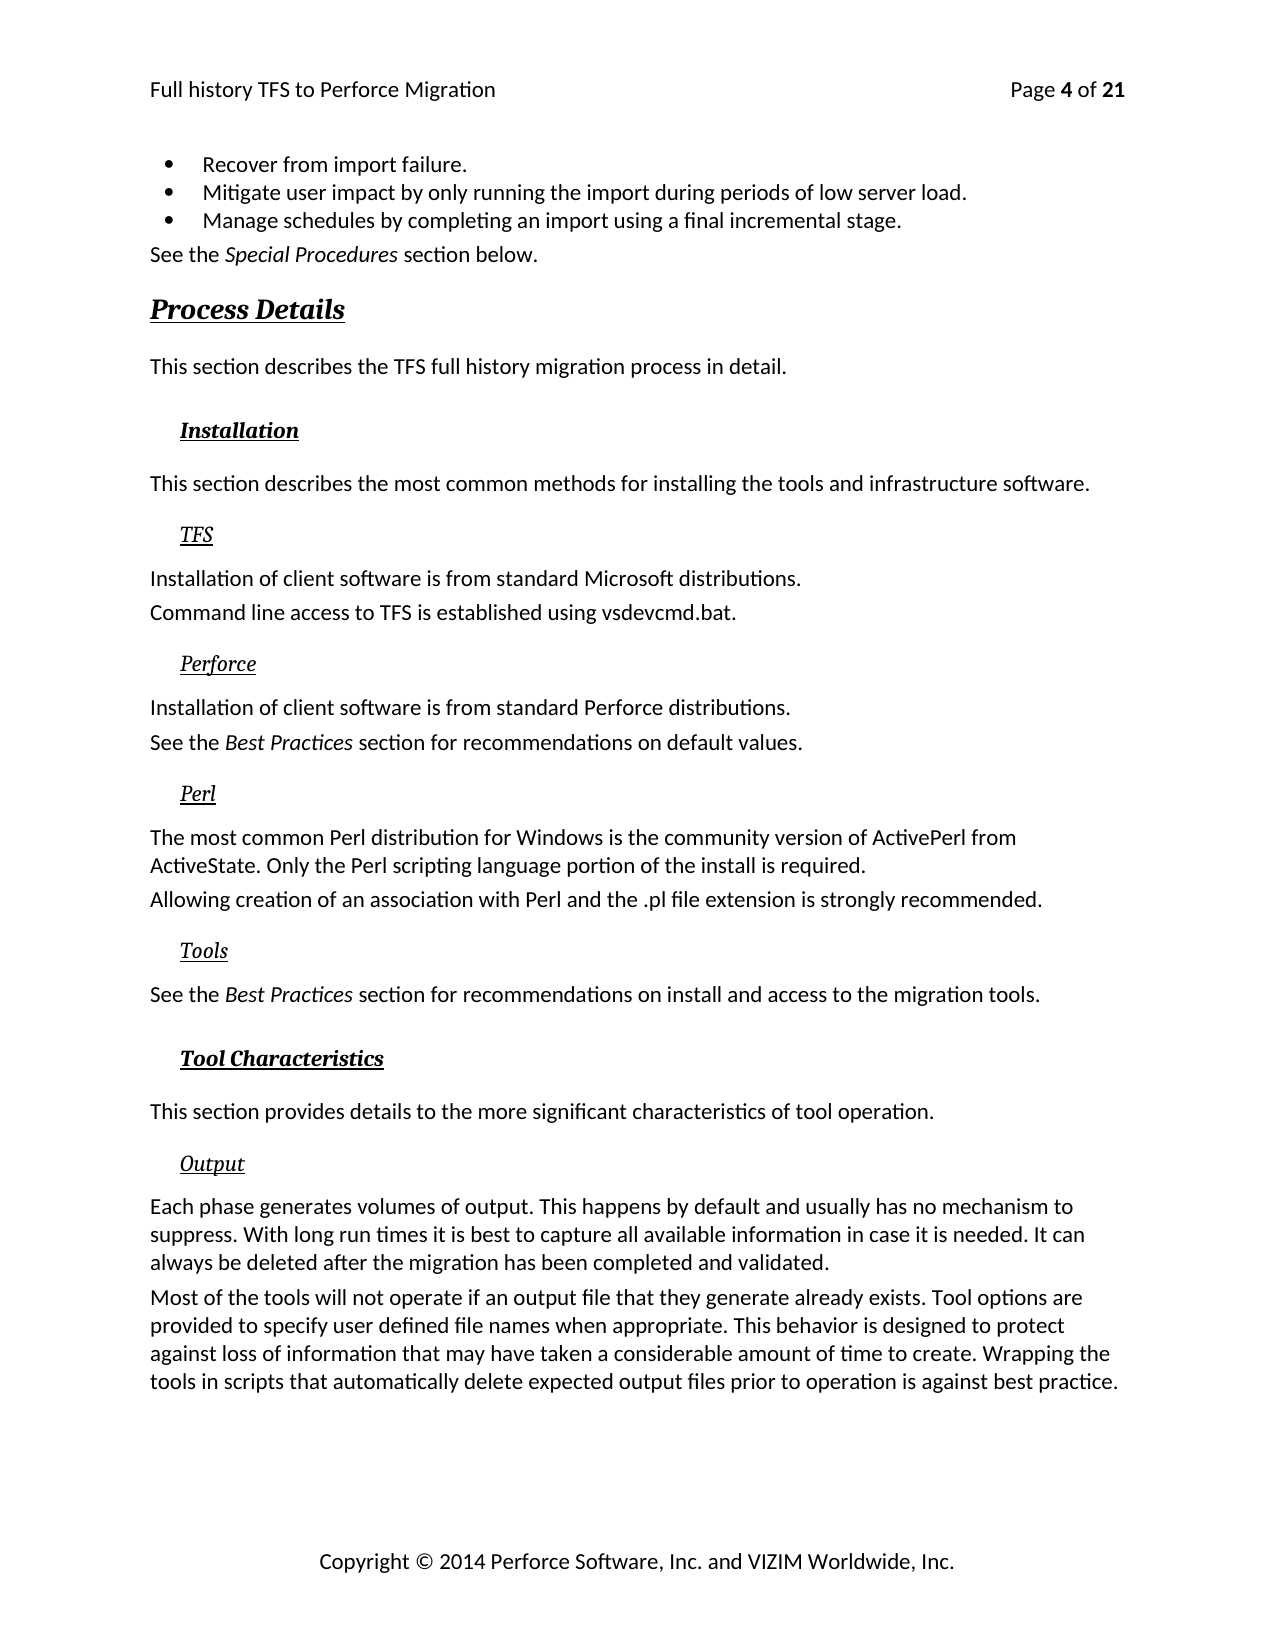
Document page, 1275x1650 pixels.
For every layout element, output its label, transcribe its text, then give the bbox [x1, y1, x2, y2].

text Installation of client software is from standard Microsoft distributions. [150, 564, 1125, 592]
subtitle Tool Characteristics [180, 1046, 1125, 1072]
subtitle TFS [180, 522, 1125, 548]
subtitle Installation [180, 417, 1125, 444]
text Command line access to TFS is established using vsdevcmd.bat. [150, 598, 1125, 626]
text Installation of client software is from standard Perforce distributions. [150, 693, 1125, 721]
text Each phase generates volumes of output. This happens by default and usually has no mechanism to suppress. With long run times it is best to capture all available information in case it is needed. It can always be deleted after the migration has been completed and validated. [150, 1192, 1125, 1277]
text Mitigate user impact by only running the import during periods of low server load. [165, 178, 1125, 206]
subtitle Tools [180, 938, 1125, 964]
text See the Best Practices section for recommendations on default values. [150, 728, 1125, 756]
subtitle Perl [180, 781, 1125, 807]
subtitle Process Details [150, 293, 1125, 327]
text Recover from import failure. [165, 150, 1125, 178]
text The most common Perl distribution for Windows is the community version of ActivePerl from ActiveState. Only the Perl scripting language portion of the install is required. [150, 823, 1125, 879]
text Manage schedules by completing an import using a final incremental stage. [165, 206, 1125, 234]
subtitle Perforce [180, 651, 1125, 678]
text Most of the tools will not operate if an output file that they generate already exists. Tool options are provided to specify user defined file names when appropriate. This behavior is designed to protect against loss of information that may have taken a considerable amount of time to create. Wrapping the tools in scripts that automatically delete expected output files prior to operation is against best practice. [150, 1283, 1125, 1395]
text Allowing creation of an association with Perl and the .pl file extension is strongly recommended. [150, 885, 1125, 913]
text This section describes the TFS full history migration process in detail. [150, 352, 1125, 380]
subtitle Output [180, 1150, 1125, 1177]
text See the Special Procedures section below. [150, 240, 1125, 268]
text This section describes the most common methods for installing the tools and infrastructure software. [150, 469, 1125, 497]
text See the Best Practices section for recommendations on install and access to the migration tools. [150, 980, 1125, 1008]
text This section provides details to the more significant characteristics of tool operation. [150, 1097, 1125, 1125]
